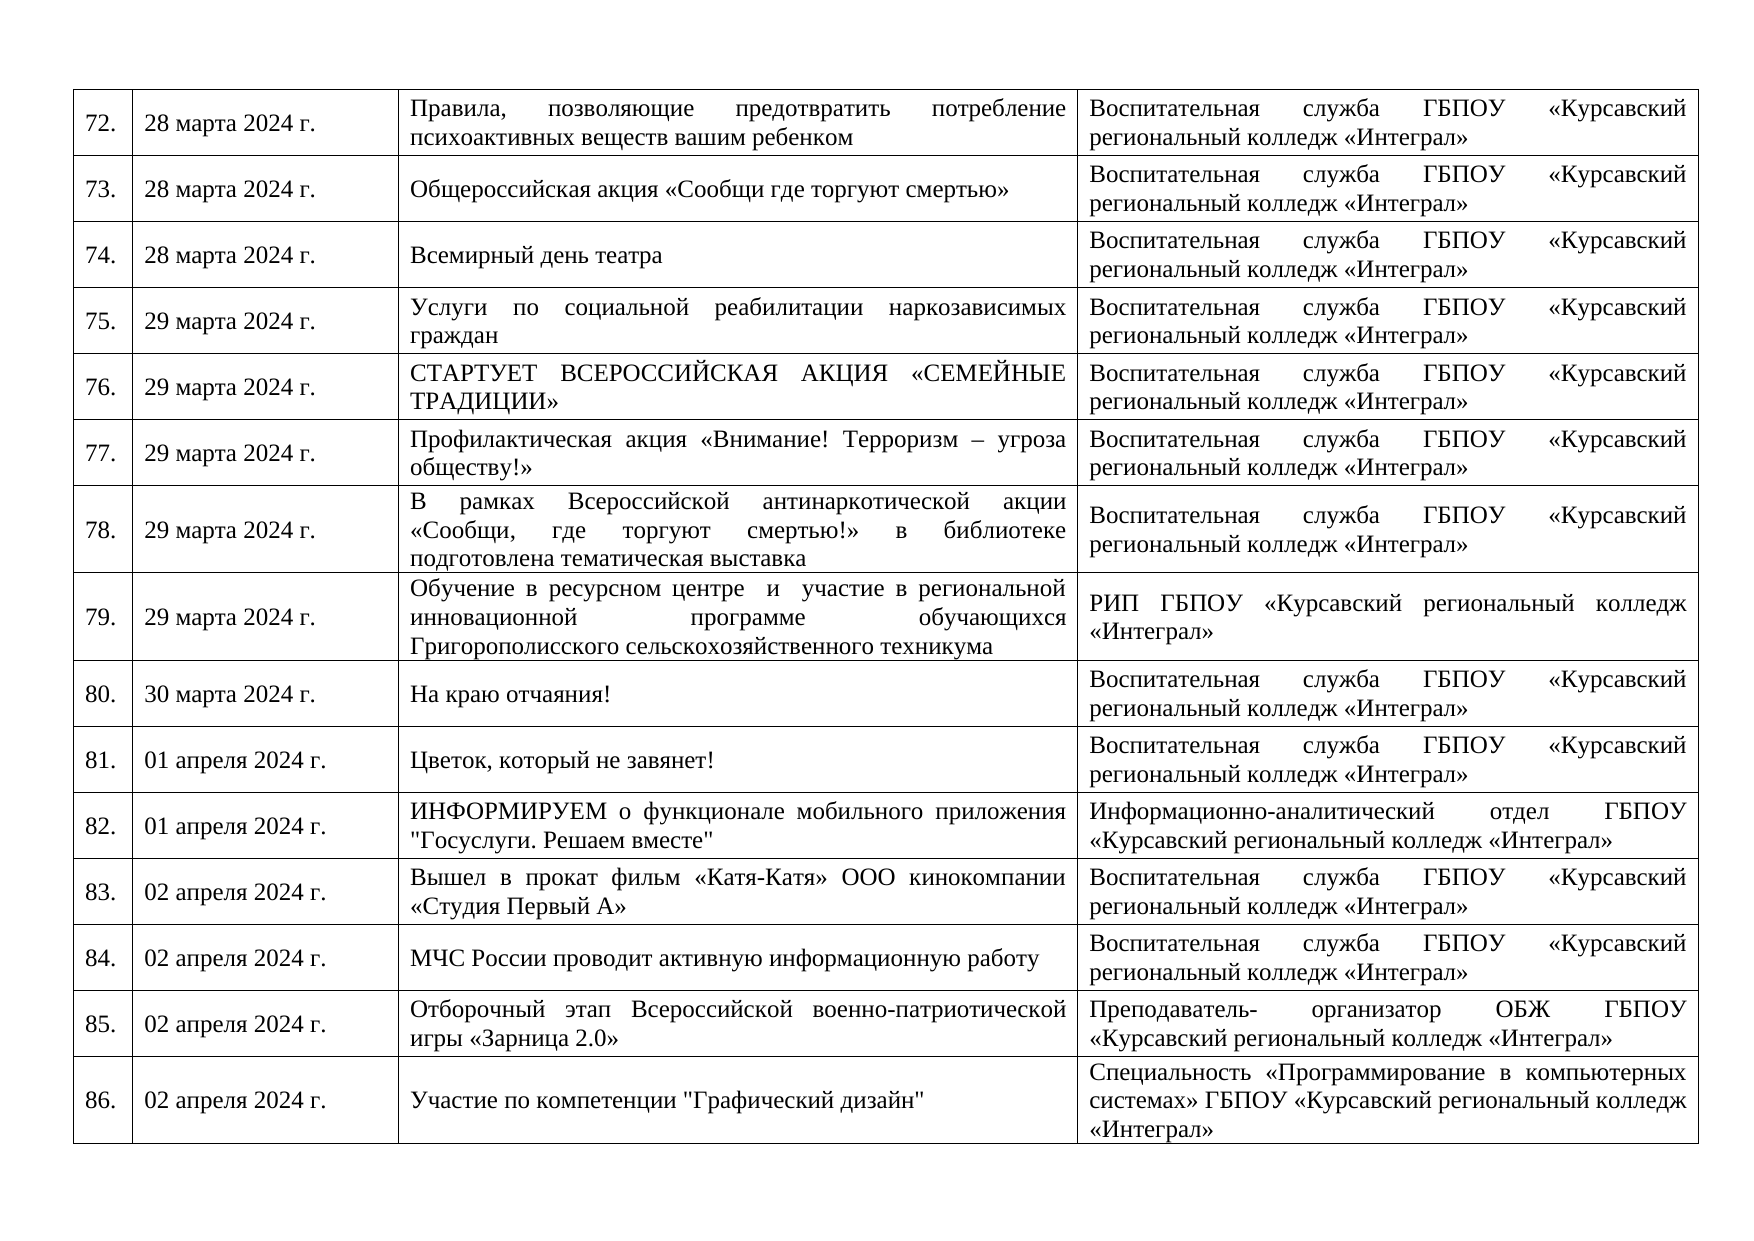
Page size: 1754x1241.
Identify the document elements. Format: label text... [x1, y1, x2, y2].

table_cell СТАРТУЕТ ВСЕРОССИЙСКАЯ АКЦИЯ «СЕМЕЙНЫЕ ТРАДИЦИИ» [399, 354, 1077, 419]
table_cell [74, 222, 132, 287]
table_cell Воспитательная служба ГБПОУ «Курсавский региональный колледж «Интеграл» [1078, 486, 1698, 572]
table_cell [1078, 90, 1698, 155]
table_cell [74, 859, 132, 924]
table_cell [74, 661, 132, 726]
table_cell Воспитательная служба ГБПОУ «Курсавский региональный колледж «Интеграл» [1078, 727, 1698, 792]
table_cell Воспитательная служба ГБПОУ «Курсавский региональный колледж «Интеграл» [1078, 925, 1698, 990]
table_cell 28 марта 2024 г. [133, 156, 398, 221]
table_cell Профилактическая акция «Внимание! Терроризм – угроза обществу!» [399, 420, 1077, 485]
table_cell [74, 90, 132, 155]
table_cell На краю отчаяния! [399, 661, 1077, 726]
table_cell 28 марта 2024 г. [133, 90, 398, 155]
table_cell МЧС России проводит активную информационную работу [399, 925, 1077, 990]
table_cell Воспитательная служба ГБПОУ «Курсавский региональный колледж «Интеграл» [1078, 288, 1698, 353]
table_cell Специальность «Программирование в компьютерных системах» ГБПОУ «Курсавский региональный колледж «Интеграл» [1078, 1057, 1698, 1143]
table_cell Воспитательная служба ГБПОУ «Курсавский региональный колледж «Интеграл» [1078, 859, 1698, 924]
table_cell [74, 573, 132, 659]
table_cell Воспитательная служба ГБПОУ «Курсавский региональный колледж «Интеграл» [1078, 661, 1698, 726]
table_cell Воспитательная служба ГБПОУ «Курсавский региональный колледж «Интеграл» [1078, 222, 1698, 287]
table_cell [74, 486, 132, 572]
table_cell 01 апреля 2024 г. [133, 793, 398, 858]
table_cell [74, 288, 132, 353]
table_cell Вышел в прокат фильм «Катя-Катя» ООО кинокомпании «Студия Первый А» [399, 859, 1077, 924]
table_cell 30 марта 2024 г. [133, 661, 398, 726]
table_cell 29 марта 2024 г. [133, 573, 398, 659]
table_cell ИНФОРМИРУЕМ о функционале мобильного приложения "Госуслуги. Решаем вместе" [399, 793, 1077, 858]
table_cell 29 марта 2024 г. [133, 420, 398, 485]
table_cell Участие по компетенции "Графический дизайн" [399, 1057, 1077, 1143]
table_cell Преподаватель- организатор ОБЖ ГБПОУ «Курсавский региональный колледж «Интеграл» [1078, 991, 1698, 1056]
table_cell 02 апреля 2024 г. [133, 859, 398, 924]
table_cell Воспитательная служба ГБПОУ «Курсавский региональный колледж «Интеграл» [1078, 354, 1698, 419]
table_cell [74, 991, 132, 1056]
table_cell 01 апреля 2024 г. [133, 727, 398, 792]
table_cell [74, 420, 132, 485]
table_cell Отборочный этап Всероссийской военно-патриотической игры «Зарница 2.0» [399, 991, 1077, 1056]
table_cell Информационно-аналитический отдел ГБПОУ «Курсавский региональный колледж «Интеграл» [1078, 793, 1698, 858]
table_cell Общероссийская акция «Сообщи где торгуют смертью» [399, 156, 1077, 221]
table_cell 29 марта 2024 г. [133, 288, 398, 353]
table_cell Воспитательная служба ГБПОУ «Курсавский региональный колледж «Интеграл» [1078, 420, 1698, 485]
table_cell [74, 793, 132, 858]
table_cell Обучение в ресурсном центре и участие в региональной инновационной программе обучающихся Григорополисского сельскохозяйственного техникума [399, 573, 1077, 659]
table_cell [74, 1057, 132, 1143]
table_cell [74, 354, 132, 419]
table_cell РИП ГБПОУ «Курсавский региональный колледж «Интеграл» [1078, 573, 1698, 659]
table_cell Воспитательная служба ГБПОУ «Курсавский региональный колледж «Интеграл» [1078, 156, 1698, 221]
table_cell 29 марта 2024 г. [133, 354, 398, 419]
table_cell 02 апреля 2024 г. [133, 1057, 398, 1143]
table_cell 29 марта 2024 г. [133, 486, 398, 572]
table_cell 28 марта 2024 г. [133, 222, 398, 287]
table_cell 02 апреля 2024 г. [133, 925, 398, 990]
table_cell [74, 727, 132, 792]
table_cell Услуги по социальной реабилитации наркозависимых граждан [399, 288, 1077, 353]
table_cell Правила, позволяющие предотвратить потребление психоактивных веществ вашим ребенком [399, 90, 1077, 155]
table_cell [74, 925, 132, 990]
table_cell Цветок, который не завянет! [399, 727, 1077, 792]
table_cell В рамках Всероссийской антинаркотической акции «Сообщи, где торгуют смертью!» в библиотеке подготовлена тематическая выставка [399, 486, 1077, 572]
table_cell 02 апреля 2024 г. [133, 991, 398, 1056]
table_cell [74, 156, 132, 221]
table_cell Всемирный день театра [399, 222, 1077, 287]
